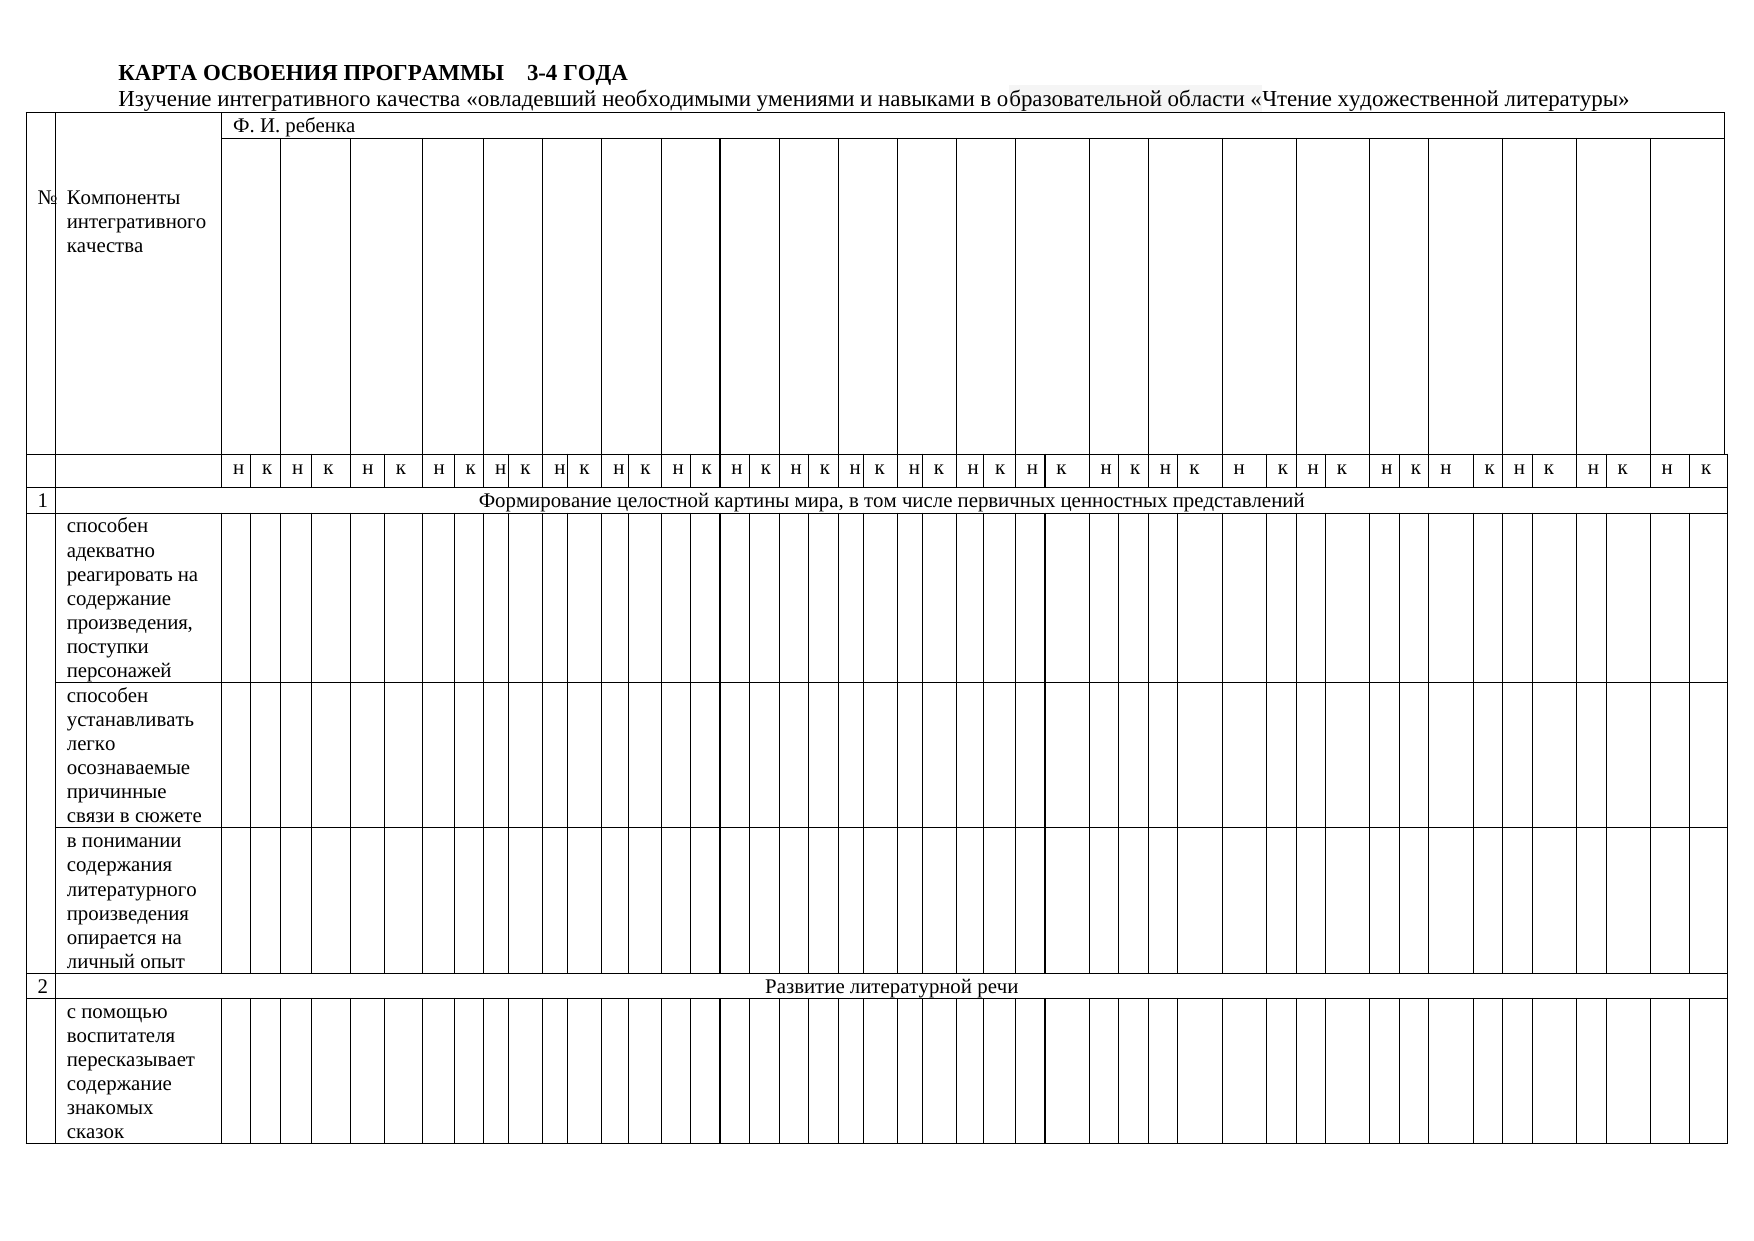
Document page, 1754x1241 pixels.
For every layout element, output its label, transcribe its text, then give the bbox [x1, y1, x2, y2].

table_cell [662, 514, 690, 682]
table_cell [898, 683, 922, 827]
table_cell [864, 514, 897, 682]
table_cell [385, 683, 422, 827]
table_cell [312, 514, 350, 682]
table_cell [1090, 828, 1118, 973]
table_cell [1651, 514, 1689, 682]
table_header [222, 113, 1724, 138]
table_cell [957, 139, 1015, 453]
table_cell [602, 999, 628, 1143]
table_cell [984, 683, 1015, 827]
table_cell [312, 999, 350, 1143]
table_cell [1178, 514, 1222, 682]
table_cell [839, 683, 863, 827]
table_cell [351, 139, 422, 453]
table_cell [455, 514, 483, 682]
text Изучение интегративного качества «овладевший необходимыми умениями и навыками в образовательной области «Чтение художественной литературы» [1262, 85, 1636, 112]
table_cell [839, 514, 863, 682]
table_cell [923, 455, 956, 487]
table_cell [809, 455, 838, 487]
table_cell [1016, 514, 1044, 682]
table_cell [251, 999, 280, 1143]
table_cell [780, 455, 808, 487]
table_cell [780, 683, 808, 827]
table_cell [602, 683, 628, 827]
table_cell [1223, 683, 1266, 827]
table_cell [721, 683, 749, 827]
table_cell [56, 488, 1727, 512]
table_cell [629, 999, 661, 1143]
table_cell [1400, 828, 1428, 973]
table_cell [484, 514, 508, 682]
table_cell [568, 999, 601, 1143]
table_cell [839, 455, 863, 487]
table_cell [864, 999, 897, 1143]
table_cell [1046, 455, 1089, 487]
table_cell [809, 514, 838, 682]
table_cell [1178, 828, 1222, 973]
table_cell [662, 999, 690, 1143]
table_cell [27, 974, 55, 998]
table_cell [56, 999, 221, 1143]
text КАРТА освоения программы 3-4 года [118, 59, 1636, 85]
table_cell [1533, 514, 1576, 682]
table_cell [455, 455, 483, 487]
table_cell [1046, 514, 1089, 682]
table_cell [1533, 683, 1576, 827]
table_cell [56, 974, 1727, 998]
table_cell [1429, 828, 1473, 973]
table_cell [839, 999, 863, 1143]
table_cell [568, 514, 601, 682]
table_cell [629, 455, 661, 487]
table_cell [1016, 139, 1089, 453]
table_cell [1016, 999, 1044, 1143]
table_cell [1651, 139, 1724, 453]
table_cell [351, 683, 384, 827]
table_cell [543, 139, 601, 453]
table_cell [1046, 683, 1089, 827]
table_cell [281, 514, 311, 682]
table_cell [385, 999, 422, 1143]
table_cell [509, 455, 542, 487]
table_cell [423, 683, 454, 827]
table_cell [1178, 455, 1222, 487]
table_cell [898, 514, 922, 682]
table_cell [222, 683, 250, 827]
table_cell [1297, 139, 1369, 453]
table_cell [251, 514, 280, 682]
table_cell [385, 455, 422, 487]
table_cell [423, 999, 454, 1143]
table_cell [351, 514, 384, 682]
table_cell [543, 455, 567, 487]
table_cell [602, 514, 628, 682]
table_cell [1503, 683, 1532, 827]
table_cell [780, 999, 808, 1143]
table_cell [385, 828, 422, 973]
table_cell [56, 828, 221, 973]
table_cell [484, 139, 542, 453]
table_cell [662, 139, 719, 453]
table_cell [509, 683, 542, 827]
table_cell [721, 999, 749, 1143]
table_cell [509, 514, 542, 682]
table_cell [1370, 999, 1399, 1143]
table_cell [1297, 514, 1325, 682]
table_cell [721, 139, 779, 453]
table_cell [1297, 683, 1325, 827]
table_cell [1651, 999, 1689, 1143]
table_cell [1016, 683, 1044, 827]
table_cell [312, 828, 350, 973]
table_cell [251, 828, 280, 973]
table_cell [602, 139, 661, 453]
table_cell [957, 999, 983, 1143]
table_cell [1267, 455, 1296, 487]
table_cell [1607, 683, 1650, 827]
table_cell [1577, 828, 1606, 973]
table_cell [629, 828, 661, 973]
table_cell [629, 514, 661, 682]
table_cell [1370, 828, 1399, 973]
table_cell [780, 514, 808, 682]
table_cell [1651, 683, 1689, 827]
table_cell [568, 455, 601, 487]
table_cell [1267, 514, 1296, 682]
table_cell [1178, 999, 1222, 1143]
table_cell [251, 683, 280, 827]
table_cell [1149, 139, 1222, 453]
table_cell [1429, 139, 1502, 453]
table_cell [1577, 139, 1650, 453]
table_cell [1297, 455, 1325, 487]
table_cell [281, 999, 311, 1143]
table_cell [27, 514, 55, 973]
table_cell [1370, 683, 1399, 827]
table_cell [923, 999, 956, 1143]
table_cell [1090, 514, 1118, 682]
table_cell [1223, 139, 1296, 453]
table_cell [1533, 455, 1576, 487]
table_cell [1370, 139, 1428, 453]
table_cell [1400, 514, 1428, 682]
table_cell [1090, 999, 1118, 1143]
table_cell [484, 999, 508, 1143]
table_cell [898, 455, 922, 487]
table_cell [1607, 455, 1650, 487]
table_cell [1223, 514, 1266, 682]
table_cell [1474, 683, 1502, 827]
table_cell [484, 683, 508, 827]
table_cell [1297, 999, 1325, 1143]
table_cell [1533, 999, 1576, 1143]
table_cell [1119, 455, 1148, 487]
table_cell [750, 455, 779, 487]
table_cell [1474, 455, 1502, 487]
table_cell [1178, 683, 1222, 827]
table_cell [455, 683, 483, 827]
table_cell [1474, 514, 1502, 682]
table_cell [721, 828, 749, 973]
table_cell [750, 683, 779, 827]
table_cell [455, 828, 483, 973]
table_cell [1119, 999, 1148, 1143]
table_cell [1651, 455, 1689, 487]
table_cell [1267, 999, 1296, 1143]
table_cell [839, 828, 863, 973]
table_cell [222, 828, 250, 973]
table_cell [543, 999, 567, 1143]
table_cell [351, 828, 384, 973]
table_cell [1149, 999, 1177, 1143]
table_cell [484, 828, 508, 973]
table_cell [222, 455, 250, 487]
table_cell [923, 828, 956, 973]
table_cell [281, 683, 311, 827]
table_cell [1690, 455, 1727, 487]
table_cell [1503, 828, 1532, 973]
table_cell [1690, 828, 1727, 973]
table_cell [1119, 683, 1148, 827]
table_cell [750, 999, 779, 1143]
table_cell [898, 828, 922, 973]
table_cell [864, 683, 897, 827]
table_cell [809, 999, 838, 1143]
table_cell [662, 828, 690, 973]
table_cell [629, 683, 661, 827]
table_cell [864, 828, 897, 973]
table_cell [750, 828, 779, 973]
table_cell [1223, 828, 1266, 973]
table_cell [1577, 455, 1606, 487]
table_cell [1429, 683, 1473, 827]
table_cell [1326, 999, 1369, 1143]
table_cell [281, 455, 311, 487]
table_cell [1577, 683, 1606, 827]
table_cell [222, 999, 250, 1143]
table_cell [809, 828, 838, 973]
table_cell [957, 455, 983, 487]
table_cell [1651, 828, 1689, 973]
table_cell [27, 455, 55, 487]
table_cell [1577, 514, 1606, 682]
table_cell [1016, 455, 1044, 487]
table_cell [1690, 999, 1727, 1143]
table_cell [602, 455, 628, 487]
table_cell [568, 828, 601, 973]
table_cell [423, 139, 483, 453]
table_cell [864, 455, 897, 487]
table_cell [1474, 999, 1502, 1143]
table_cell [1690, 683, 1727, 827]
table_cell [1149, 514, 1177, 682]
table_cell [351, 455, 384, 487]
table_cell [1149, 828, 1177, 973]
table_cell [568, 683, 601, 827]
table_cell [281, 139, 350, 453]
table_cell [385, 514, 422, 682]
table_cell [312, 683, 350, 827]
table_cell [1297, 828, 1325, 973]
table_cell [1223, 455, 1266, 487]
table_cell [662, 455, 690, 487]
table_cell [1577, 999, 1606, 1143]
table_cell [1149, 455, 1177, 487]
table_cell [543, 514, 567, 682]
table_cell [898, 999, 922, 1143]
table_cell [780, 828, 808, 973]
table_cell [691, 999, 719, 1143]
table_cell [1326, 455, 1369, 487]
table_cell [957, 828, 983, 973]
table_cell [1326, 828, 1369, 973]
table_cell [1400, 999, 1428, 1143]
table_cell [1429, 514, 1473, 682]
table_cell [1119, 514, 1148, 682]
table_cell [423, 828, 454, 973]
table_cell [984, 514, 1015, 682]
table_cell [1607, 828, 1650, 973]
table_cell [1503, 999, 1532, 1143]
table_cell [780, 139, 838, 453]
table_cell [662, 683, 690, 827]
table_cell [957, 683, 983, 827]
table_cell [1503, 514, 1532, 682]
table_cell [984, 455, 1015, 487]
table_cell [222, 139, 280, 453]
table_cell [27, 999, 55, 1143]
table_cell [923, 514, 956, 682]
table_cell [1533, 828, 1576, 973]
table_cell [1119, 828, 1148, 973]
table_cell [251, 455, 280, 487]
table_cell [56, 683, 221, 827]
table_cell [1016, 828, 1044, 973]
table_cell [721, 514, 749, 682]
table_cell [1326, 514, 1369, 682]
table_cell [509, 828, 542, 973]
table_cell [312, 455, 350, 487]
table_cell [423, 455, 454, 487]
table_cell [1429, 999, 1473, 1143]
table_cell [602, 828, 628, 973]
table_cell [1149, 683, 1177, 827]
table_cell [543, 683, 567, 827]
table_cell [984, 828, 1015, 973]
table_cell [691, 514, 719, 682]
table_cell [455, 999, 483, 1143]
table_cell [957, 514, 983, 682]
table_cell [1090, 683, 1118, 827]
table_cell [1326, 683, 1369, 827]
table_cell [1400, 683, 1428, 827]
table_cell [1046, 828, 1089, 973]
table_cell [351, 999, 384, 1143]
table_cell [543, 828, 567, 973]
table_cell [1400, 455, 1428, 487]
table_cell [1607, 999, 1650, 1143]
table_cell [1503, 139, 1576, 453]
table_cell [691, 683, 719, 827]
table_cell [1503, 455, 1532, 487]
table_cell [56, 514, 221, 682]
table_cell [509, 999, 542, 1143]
text Изучение интегративного качества «овладевший необходимыми умениями и навыками в образовательной области «Чтение художественной литературы» [118, 85, 1009, 112]
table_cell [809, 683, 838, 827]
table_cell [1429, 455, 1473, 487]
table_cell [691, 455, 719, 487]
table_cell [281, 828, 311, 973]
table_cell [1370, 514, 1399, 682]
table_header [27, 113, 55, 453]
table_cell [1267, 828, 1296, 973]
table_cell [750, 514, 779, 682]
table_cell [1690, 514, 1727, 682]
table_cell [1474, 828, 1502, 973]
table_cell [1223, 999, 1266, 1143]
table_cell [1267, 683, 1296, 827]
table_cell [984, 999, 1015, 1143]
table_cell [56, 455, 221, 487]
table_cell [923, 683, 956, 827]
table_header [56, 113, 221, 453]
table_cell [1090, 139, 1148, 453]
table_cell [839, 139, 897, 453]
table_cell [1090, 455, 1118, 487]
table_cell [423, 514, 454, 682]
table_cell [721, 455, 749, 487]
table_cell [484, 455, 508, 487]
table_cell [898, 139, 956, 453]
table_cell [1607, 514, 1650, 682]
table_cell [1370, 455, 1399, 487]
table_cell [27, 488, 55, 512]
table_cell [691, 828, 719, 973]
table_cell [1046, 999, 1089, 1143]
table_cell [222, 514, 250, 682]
